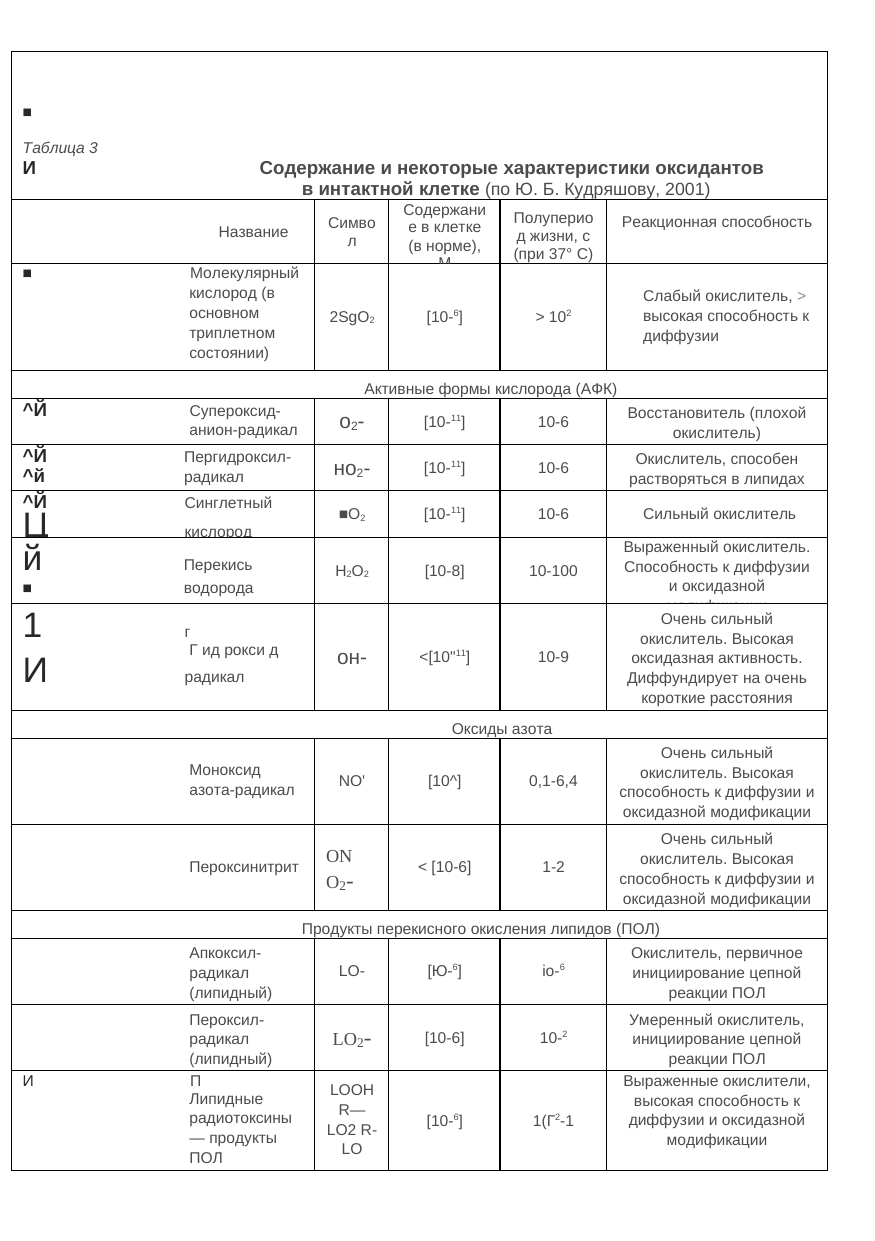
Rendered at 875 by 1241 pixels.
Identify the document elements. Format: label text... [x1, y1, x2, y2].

table_cell Выраженные окислители, высокая способность к диффузии и оксидазной модификации [607, 1071, 827, 1170]
table_cell Моноксид азота-радикал [12, 739, 314, 823]
table_cell < [10-6] [389, 825, 499, 910]
table_cell [Ю-6] [389, 939, 499, 1004]
table_cell Продукты перекисного окисления липидов (ПОЛ) [12, 911, 827, 937]
table_cell Н2О2 [315, 538, 388, 603]
table_cell 10-6 [501, 491, 606, 537]
table_cell [10-6] [389, 264, 499, 369]
table_cell [10^] [389, 739, 499, 823]
table_cell Пероксинитрит [12, 825, 314, 910]
table_cell Полупериод жизни, с (при 37° С) [501, 200, 606, 263]
table_cell lo2- [315, 1005, 388, 1070]
table_cell ■ Молекулярный кислород (в основном триплетном состоянии) [12, 264, 314, 369]
table_cell [10-11] [389, 445, 499, 490]
table_cell Очень сильный окислитель. Высокая способность к диффузии и оксидазной модификации [607, 739, 827, 823]
table_cell ■О2 [315, 491, 388, 537]
table_cell 0,1-6,4 [501, 739, 606, 823]
table_cell Символ [315, 200, 388, 263]
table_cell Восстановитель (плохой окислитель) [607, 399, 827, 444]
table_cell й Перекись ■ водорода [12, 538, 314, 603]
table_cell <[10"11] [389, 604, 499, 709]
table_cell но2- [315, 445, 388, 490]
table_cell 1-2 [501, 825, 606, 910]
table_cell о2- [315, 399, 388, 444]
table_cell [10-6] [389, 1005, 499, 1070]
table_cell ^Й Синглетный Ц кислород [12, 491, 314, 537]
table_cell Реакционная способность [607, 200, 827, 263]
table_cell LOOH R—LO2 R-LO [315, 1071, 388, 1170]
table_cell ^Й Пергидроксил- ^й радикал [12, 445, 314, 490]
table_cell И П Липидные радиотоксины — продукты ПОЛ [12, 1071, 314, 1170]
table_cell Слабый окислитель, > высокая способность к диффузии [607, 264, 827, 369]
table_cell Активные формы кислорода (АФК) [12, 371, 827, 398]
table_cell [10-11] [389, 399, 499, 444]
table_cell LO- [315, 939, 388, 1004]
table_cell Окислитель, способен растворяться в липидах [607, 445, 827, 490]
table_cell 1(Г2-1 [501, 1071, 606, 1170]
table_cell [10-8] [389, 538, 499, 603]
table_cell Окислитель, первичное инициирование цепной реакции ПОЛ [607, 939, 827, 1004]
table_cell Содержание в клетке (в норме), М [389, 200, 499, 263]
table_cell ono2- [315, 825, 388, 910]
table_cell 10-2 [501, 1005, 606, 1070]
table_cell Пероксил- радикал (липидный) [12, 1005, 314, 1070]
table_cell он- [315, 604, 388, 709]
table_cell Апкоксил- радикал (липидный) [12, 939, 314, 1004]
table_cell 1 г Г ид рокси д И радикал [12, 604, 314, 709]
table_cell 10-6 [501, 445, 606, 490]
table_cell Название [12, 200, 314, 263]
table_cell Очень сильный окислитель. Высокая способность к диффузии и оксидазной модификации [607, 825, 827, 910]
table_cell Умеренный окислитель, инициирование цепной реакции ПОЛ [607, 1005, 827, 1070]
table_header ■ Таблица 3 И Содержание и некоторые характеристики оксидантов в интактной клетке (по Ю. Б. Кудряшову, 2001) [12, 52, 827, 199]
table_cell 10-6 [501, 399, 606, 444]
table_cell ^Й Супероксид- анион-радикал [12, 399, 314, 444]
table_cell Оксиды азота [12, 711, 827, 737]
table_cell 2SgO2 [315, 264, 388, 369]
table_cell io-6 [501, 939, 606, 1004]
table_cell Очень сильный окислитель. Высокая оксидазная активность. Диффундирует на очень короткие расстояния [607, 604, 827, 709]
table_cell Выраженный окислитель. Способность к диффузии и оксидазной модификации [607, 538, 827, 603]
table_cell Сильный окислитель [607, 491, 827, 537]
table_cell [10-11] [389, 491, 499, 537]
table_cell NO' [315, 739, 388, 823]
table_cell 10-9 [501, 604, 606, 709]
table_cell 10-100 [501, 538, 606, 603]
table_cell > 102 [501, 264, 606, 369]
table_cell [10-6] [389, 1071, 499, 1170]
